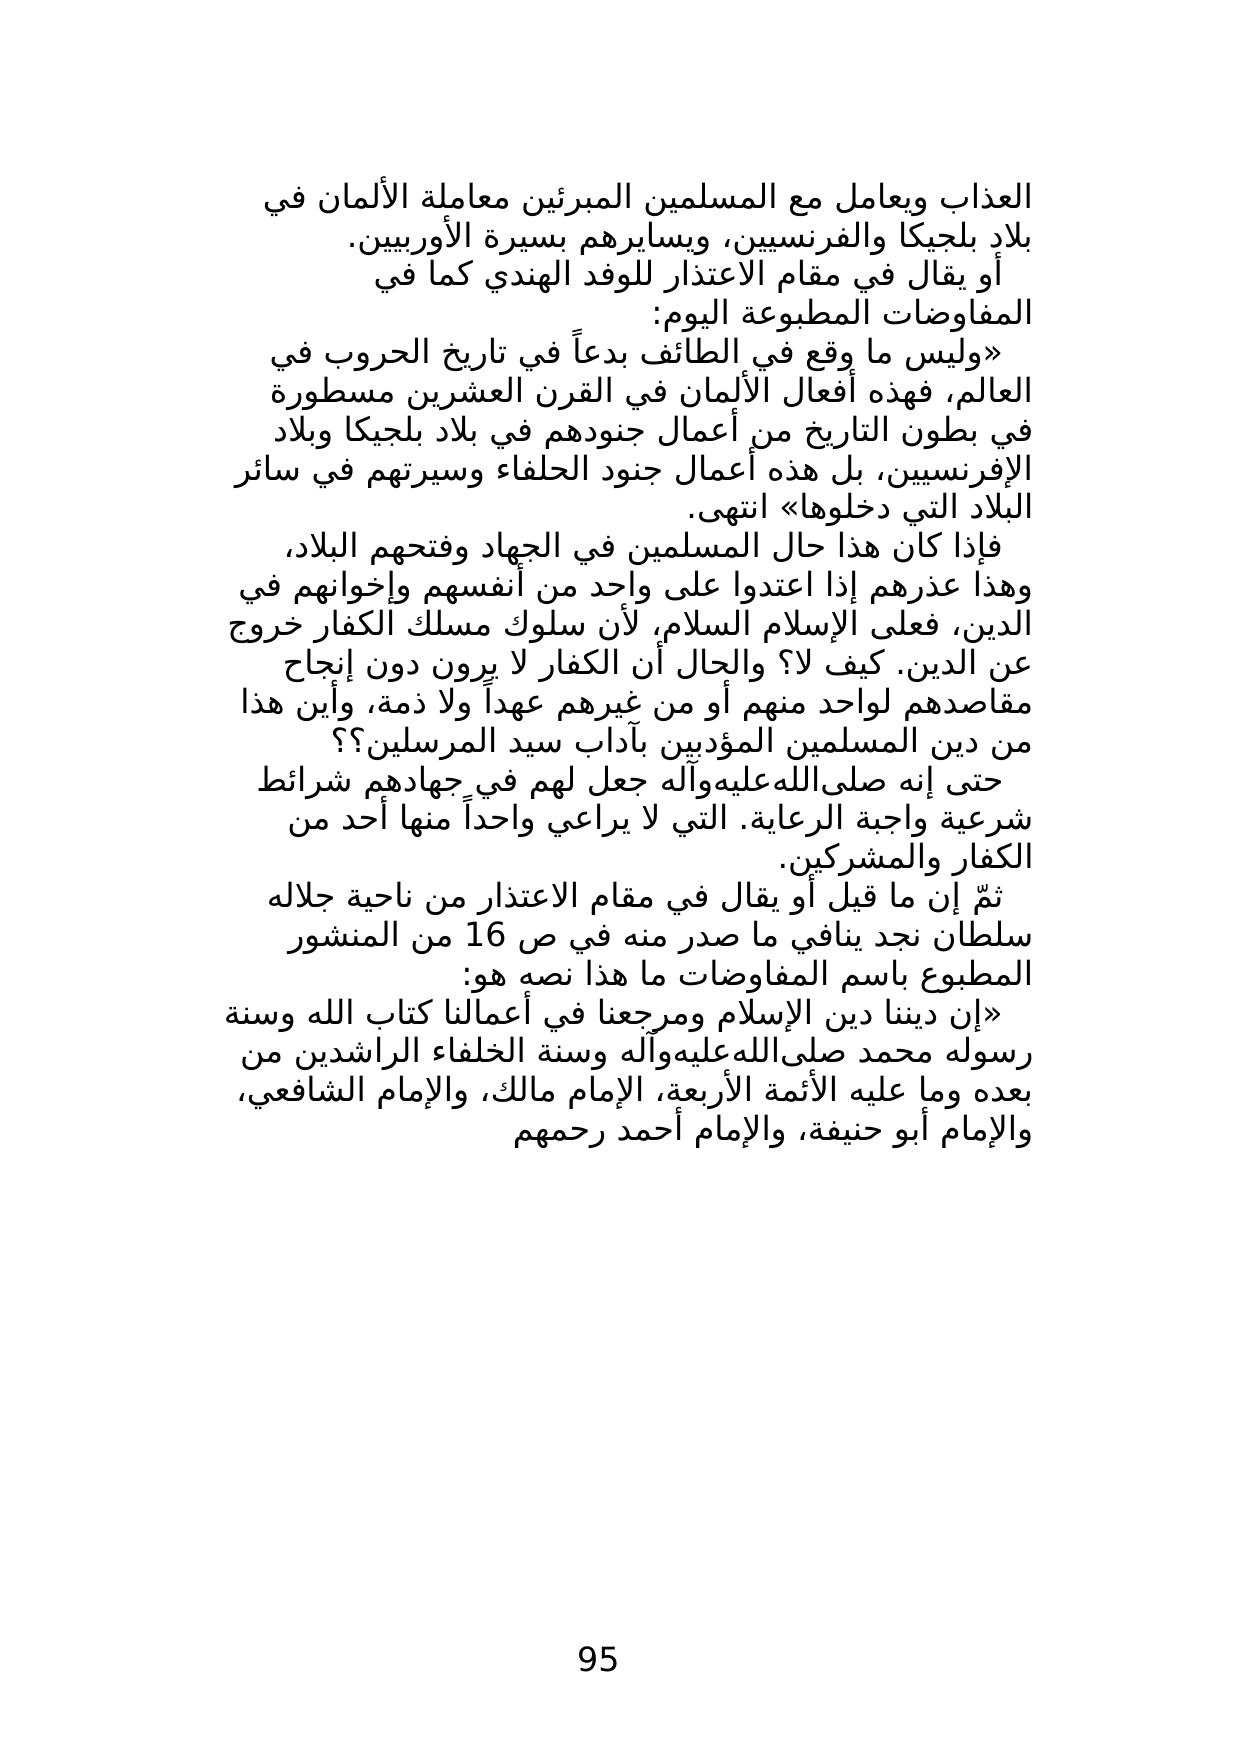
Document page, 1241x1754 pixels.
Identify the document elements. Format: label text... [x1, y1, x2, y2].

text العذاب ويعامل مع المسلمين المبرئين معاملة الألمان في بلاد بلجيكا والفرنسيين، ويسايرهم بسيرة الأوربيين. [222, 177, 1033, 255]
text «إن ديننا دين الإسلام ومرجعنا في أعمالنا كتاب الله وسنة رسوله محمد صلى‌الله‌عليه‌وآله وسنة الخلفاء الراشدين من بعده وما عليه الأئمة الأربعة، الإمام مالك، والإمام الشافعي، والإمام أبو حنيفة، والإمام أحمد رحمهم [222, 993, 1033, 1148]
text حتى إنه صلى‌الله‌عليه‌وآله جعل لهم في جهادهم شرائط شرعية واجبة الرعاية. التي لا يراعي واحداً منها أحد من الكفار والمشركين. [222, 760, 1033, 877]
text أو يقال في مقام الاعتذار للوفد الهندي كما في المفاوضات المطبوعة اليوم: [222, 255, 1033, 333]
text «وليس ما وقع في الطائف بدعاً في تاريخ الحروب في العالم، فهذه أفعال الألمان في القرن العشرين مسطورة في بطون التاريخ من أعمال جنودهم في بلاد بلجيكا وبلاد الإفرنسيين، بل هذه أعمال جنود الحلفاء وسيرتهم في سائر البلاد التي دخلوها» انتهى. [222, 333, 1033, 527]
text فإذا كان هذا حال المسلمين في الجهاد وفتحهم البلاد، وهذا عذرهم إذا اعتدوا على واحد من أنفسهم وإخوانهم في الدين، فعلى الإسلام السلام، لأن سلوك مسلك الكفار خروج عن الدين. كيف لا؟ والحال أن الكفار لا يرون دون إنجاح مقاصدهم لواحد منهم أو من غيرهم عهداً ولا ذمة، وأين هذا من دين المسلمين المؤدبين بآداب سيد المرسلين؟؟ [222, 527, 1033, 760]
text ثمّ إن ما قيل أو يقال في مقام الاعتذار من ناحية جلاله سلطان نجد ينافي ما صدر منه في ص 16 من المنشور المطبوع باسم المفاوضات ما هذا نصه هو: [222, 877, 1033, 993]
